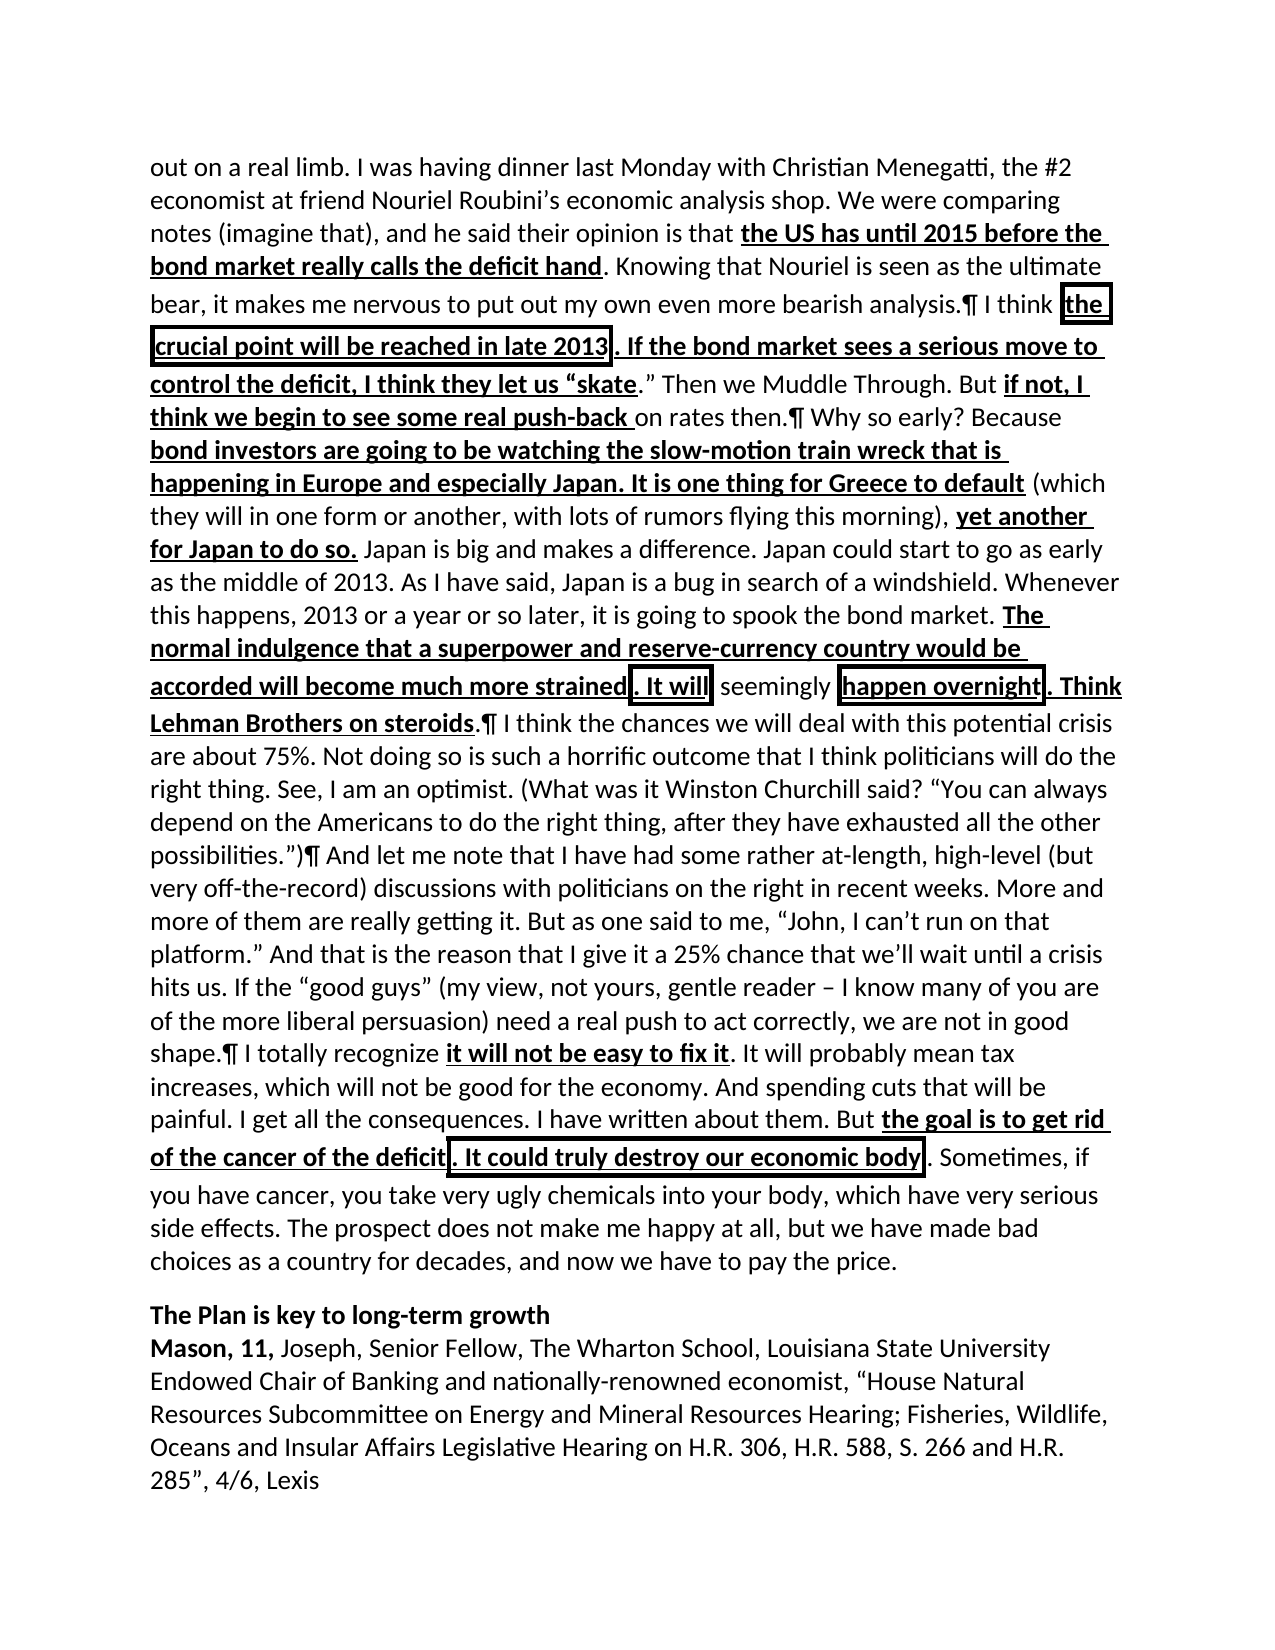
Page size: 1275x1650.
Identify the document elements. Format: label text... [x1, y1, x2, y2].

subtitle The Plan is key to long-term growth [150, 1298, 1125, 1331]
text Mason, 11, Joseph, Senior Fellow, The Wharton School, Louisiana State University Endowed Chair of Banking and nationally-renowned economist, “House Natural Resources Subcommittee on Energy and Mineral Resources Hearing; Fisheries, Wildlife, Oceans and Insular Affairs Legislative Hearing on H.R. 306, H.R. 588, S. 266 and H.R. 285”, 4/6, Lexis [150, 1331, 1125, 1496]
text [150, 150, 1125, 1277]
